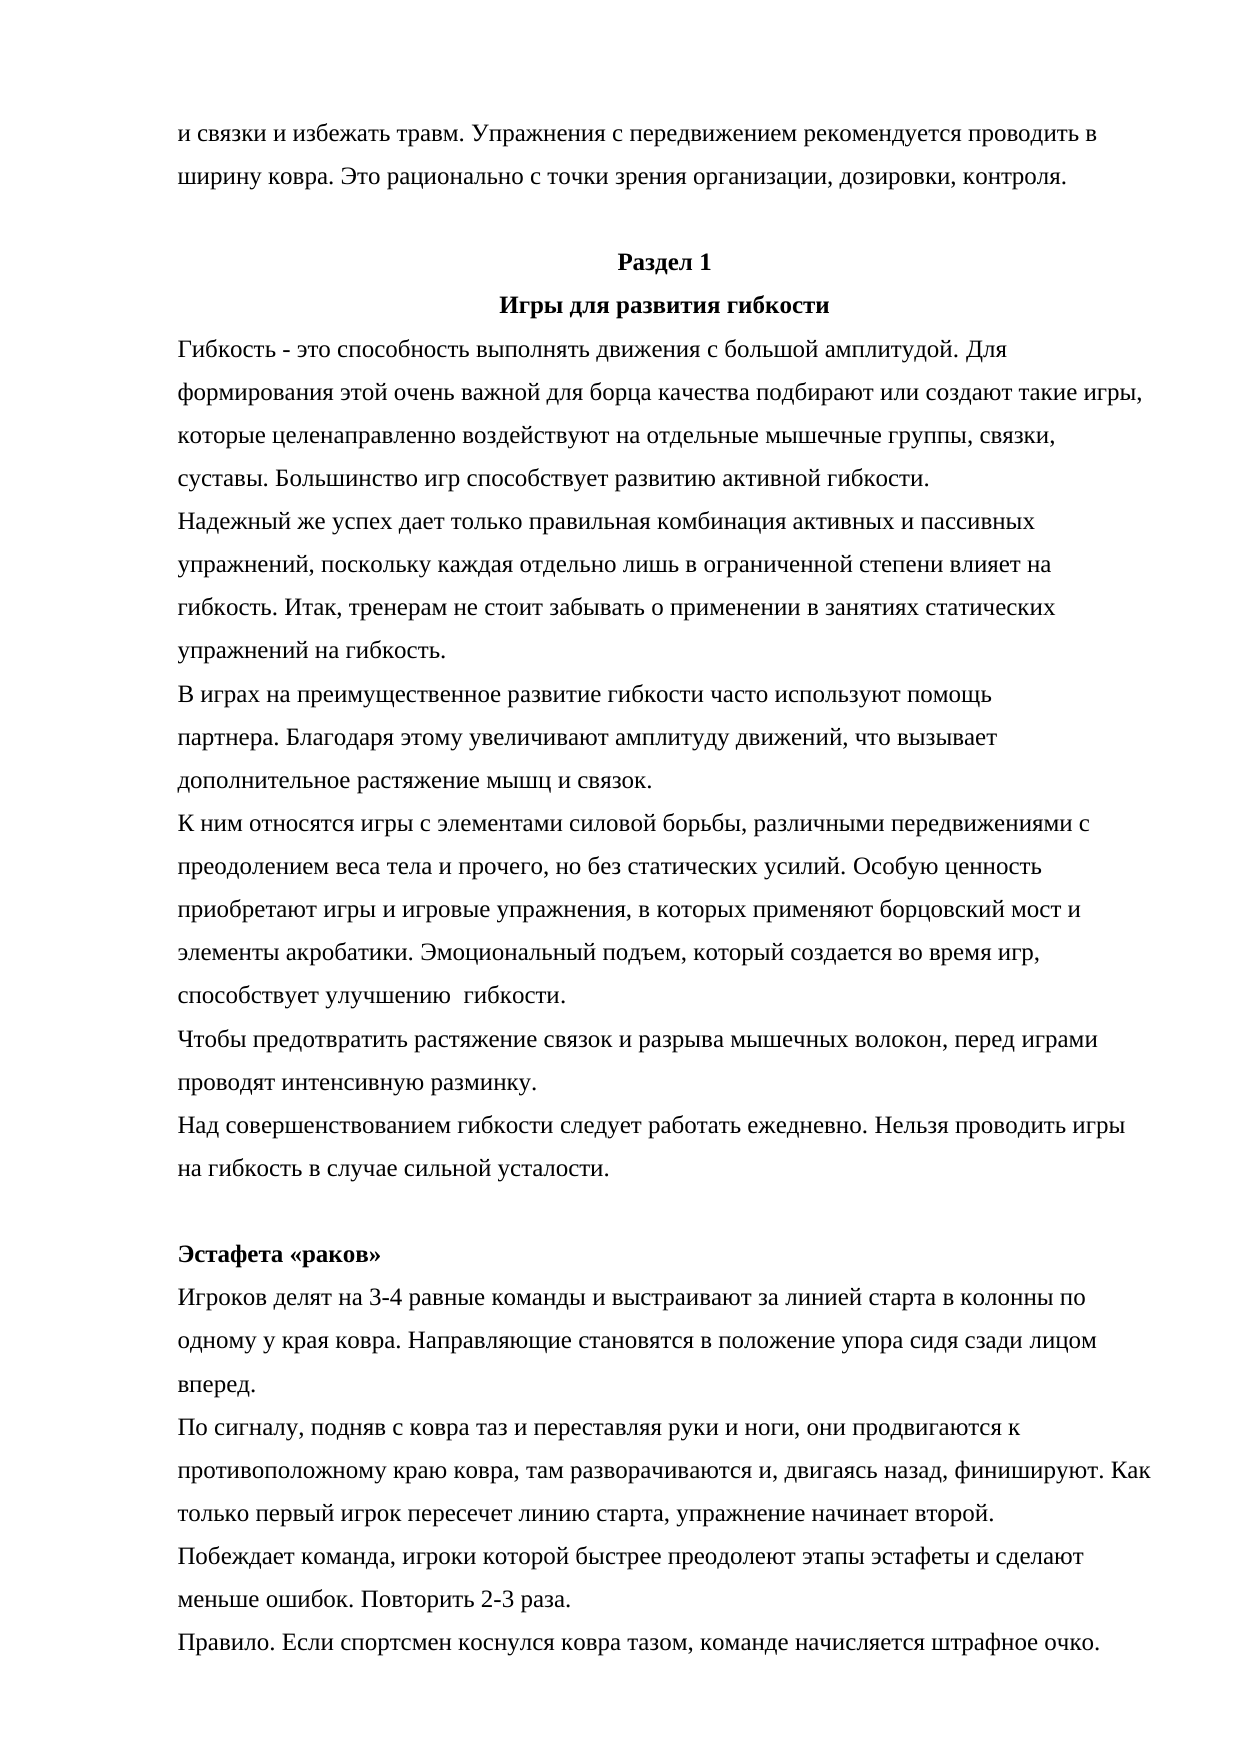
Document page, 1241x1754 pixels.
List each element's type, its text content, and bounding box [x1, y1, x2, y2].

text Побеждает команда, игроки которой быстрее преодолеют этапы эстафеты и сделают меньше ошибок. Повторить 2-3 раза. [177, 1541, 1152, 1613]
text Надежный же успех дает только правильная комбинация активных и пассивных упражнений, поскольку каждая отдельно лишь в ограниченной степени влияет на гибкость. Итак, тренерам не стоит забывать о применении в занятиях статических упражнений на гибкость. [177, 506, 1152, 664]
text Над совершенствованием гибкости следует работать ежедневно. Нельзя проводить игры на гибкость в случае сильной усталости. [177, 1110, 1152, 1182]
text Правило. Если спортсмен коснулся ковра тазом, команде начисляется штрафное очко. [177, 1627, 1152, 1656]
text По сигналу, подняв с ковра таз и переставляя руки и ноги, они продвигаются к противоположному краю ковра, там разворачиваются и, двигаясь назад, финишируют. Как только первый игрок пересечет линию старта, упражнение начинает второй. [177, 1412, 1152, 1527]
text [177, 118, 1152, 190]
text Игры для развития гибкости [177, 291, 1152, 319]
text В играх на преимущественное развитие гибкости часто используют помощь партнера. Благодаря этому увеличивают амплитуду движений, что вызывает дополнительное растяжение мышц и связок. [177, 679, 1152, 794]
text К ним относятся игры с элементами силовой борьбы, различными передвижениями с преодолением веса тела и прочего, но без статических усилий. Особую ценность приобретают игры и игровые упражнения, в которых применяют борцовский мост и элементы акробатики. Эмоциональный подъем, который создается во время игр, способствует улучшению гибкости. [177, 808, 1152, 1009]
text Чтобы предотвратить растяжение связок и разрыва мышечных волокон, перед играми проводят интенсивную разминку. [177, 1024, 1152, 1096]
text Эстафета «раков» [177, 1239, 1152, 1268]
text Раздел 1 [177, 247, 1152, 276]
text Гибкость - это способность выполнять движения с большой амплитудой. Для формирования этой очень важной для борца качества подбирают или создают такие игры, которые целенаправленно воздействуют на отдельные мышечные группы, связки, суставы. Большинство игр способствует развитию активной гибкости. [177, 334, 1152, 492]
text Игроков делят на 3-4 равные команды и выстраивают за линией старта в колонны по одному у края ковра. Направляющие становятся в положение упора сидя сзади лицом вперед. [177, 1282, 1152, 1397]
